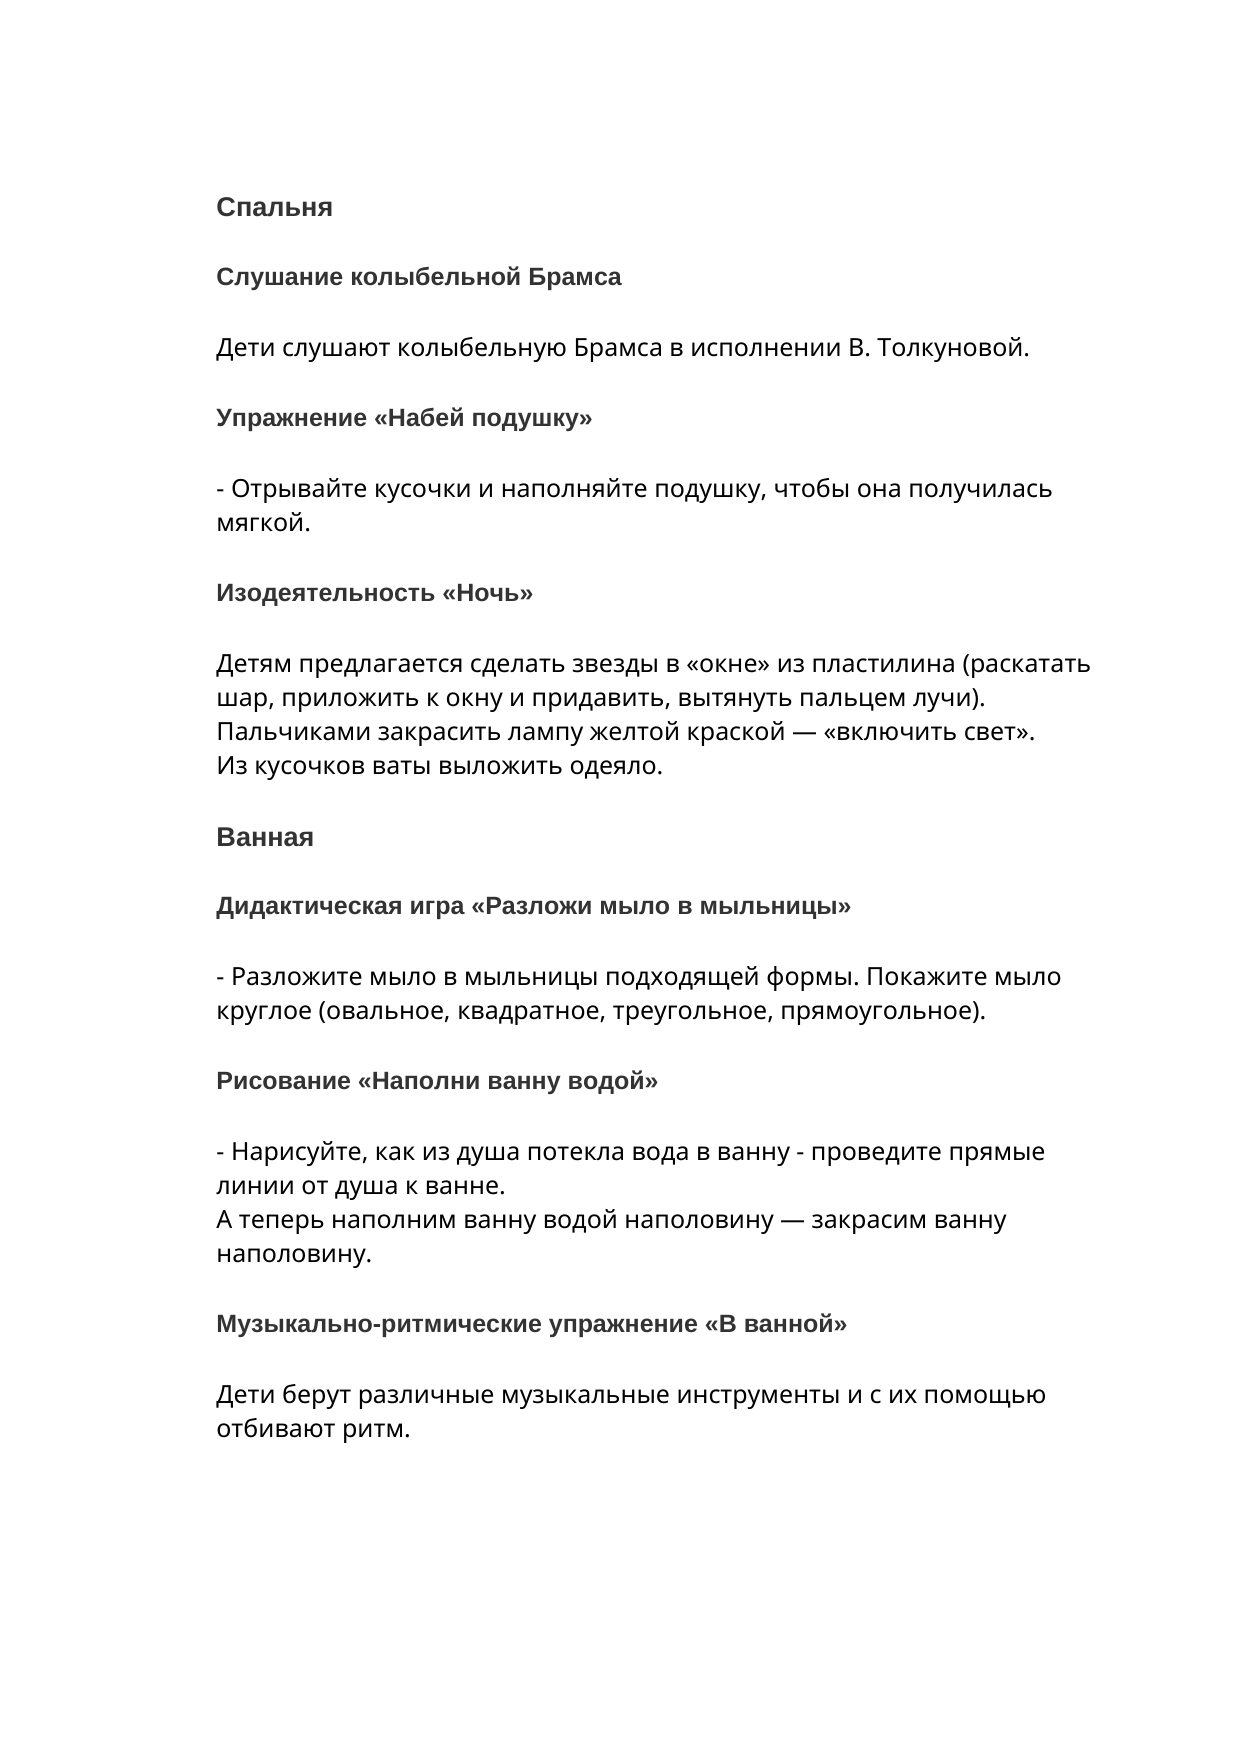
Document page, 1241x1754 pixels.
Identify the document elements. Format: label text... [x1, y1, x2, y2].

text Рисование «Наполни ванну водой» [216, 1066, 1113, 1095]
text Дети берут различные музыкальные инструменты и с их помощью отбивают ритм. [216, 1377, 1113, 1445]
text Упражнение «Набей подушку» [216, 402, 1113, 431]
text - Отрывайте кусочки и наполняйте подушку, чтобы она получилась мягкой. [216, 470, 1113, 538]
text - Нарисуйте, как из душа потекла вода в ванну - проведите прямые линии от душа к ванне. А теперь наполним ванну водой наполовину — закрасим ванну наполовину. [216, 1134, 1113, 1270]
text Музыкально-ритмические упражнение «В ванной» [216, 1309, 1113, 1338]
text Спальня [216, 191, 1113, 222]
text Дидактическая игра «Разложи мыло в мыльницы» [216, 891, 1113, 920]
text Изодеятельность «Ночь» [216, 577, 1113, 606]
text Дети слушают колыбельную Брамса в исполнении В. Толкуновой. [216, 329, 1113, 363]
text Ванная [216, 821, 1113, 852]
text Детям предлагается сделать звезды в «окне» из пластилина (раскатать шар, приложить к окну и придавить, вытянуть пальцем лучи). Пальчиками закрасить лампу желтой краской — «включить свет». Из кусочков ваты выложить одеяло. [216, 645, 1113, 782]
text - Разложите мыло в мыльницы подходящей формы. Покажите мыло круглое (овальное, квадратное, треугольное, прямоугольное). [216, 959, 1113, 1027]
text Слушание колыбельной Брамса [216, 262, 1113, 290]
